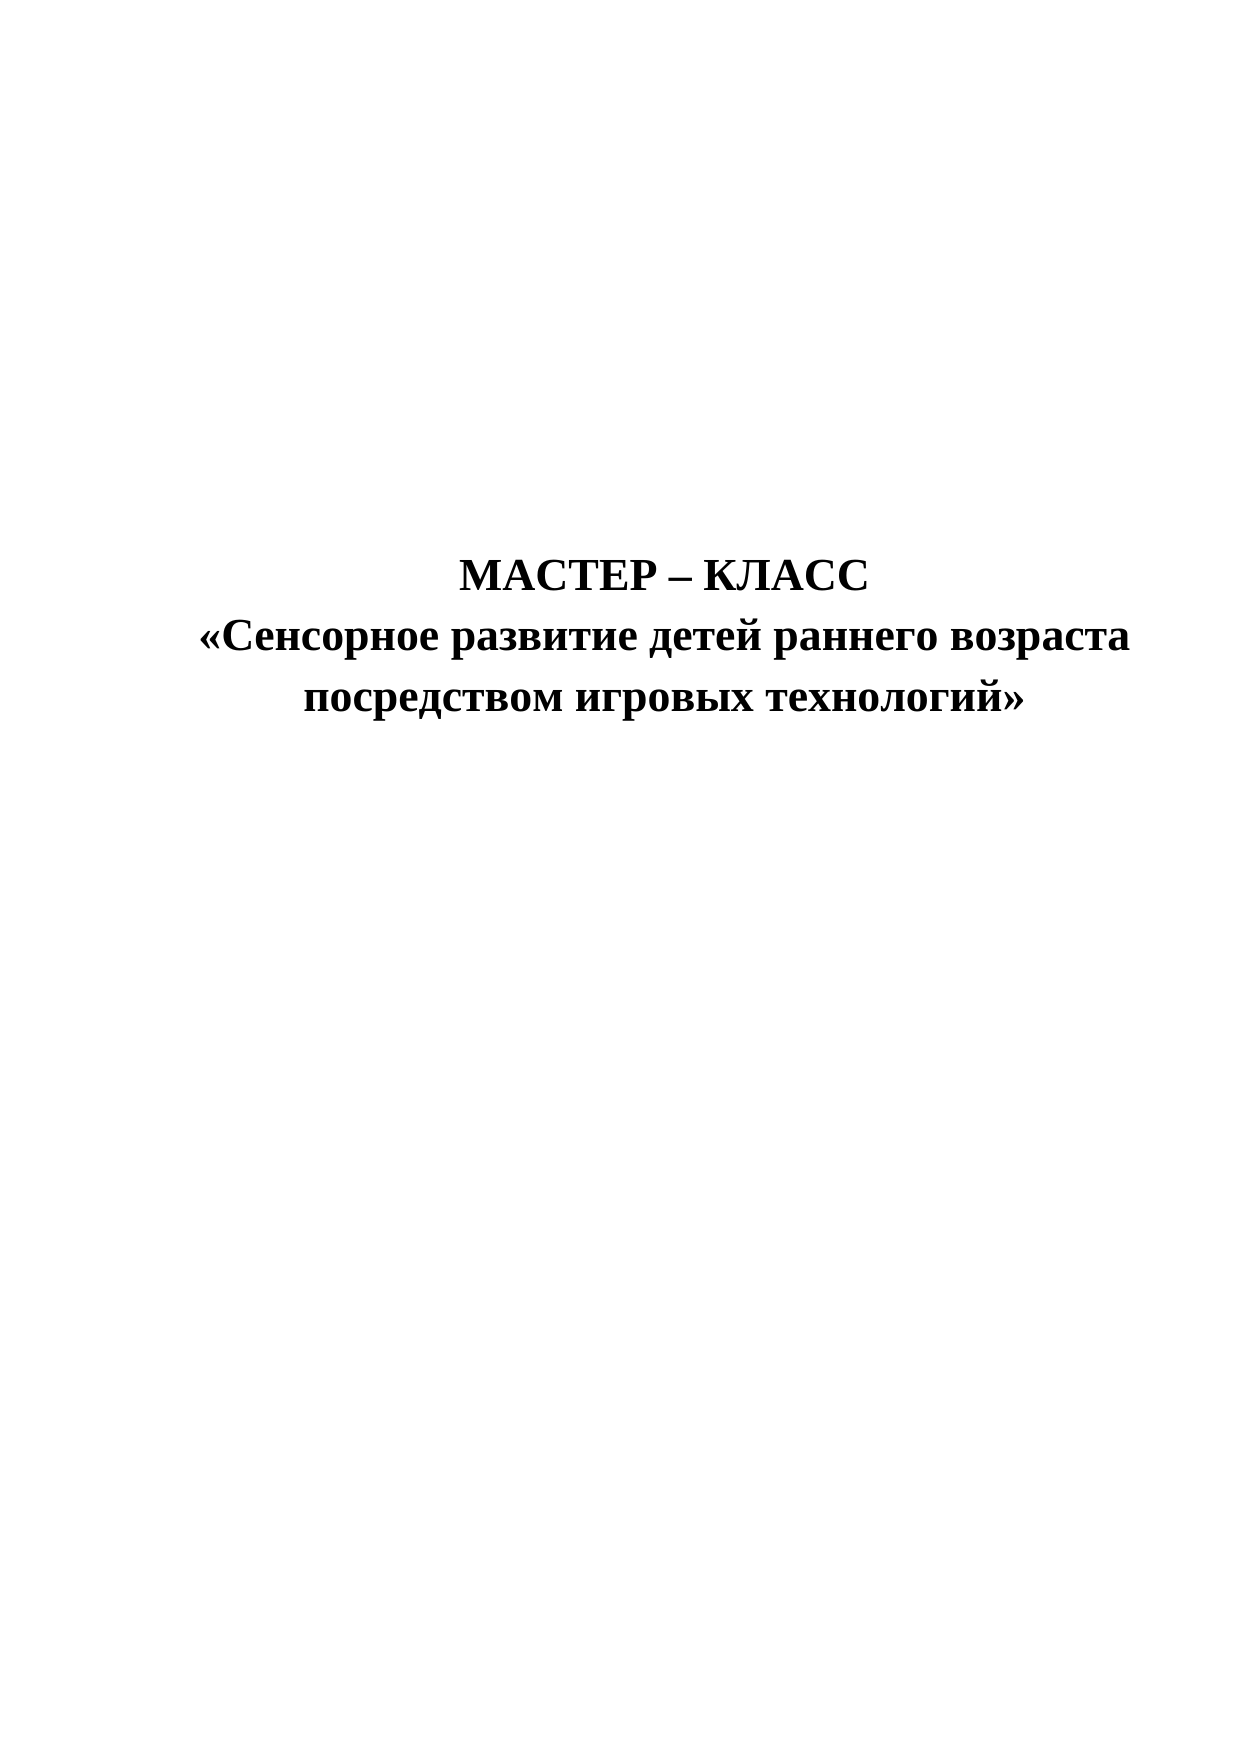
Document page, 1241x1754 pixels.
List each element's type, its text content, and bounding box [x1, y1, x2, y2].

text «Сенсорное развитие детей раннего возраста посредством игровых технологий» [177, 608, 1152, 721]
text МАСТЕР – КЛАСС [177, 547, 1152, 600]
